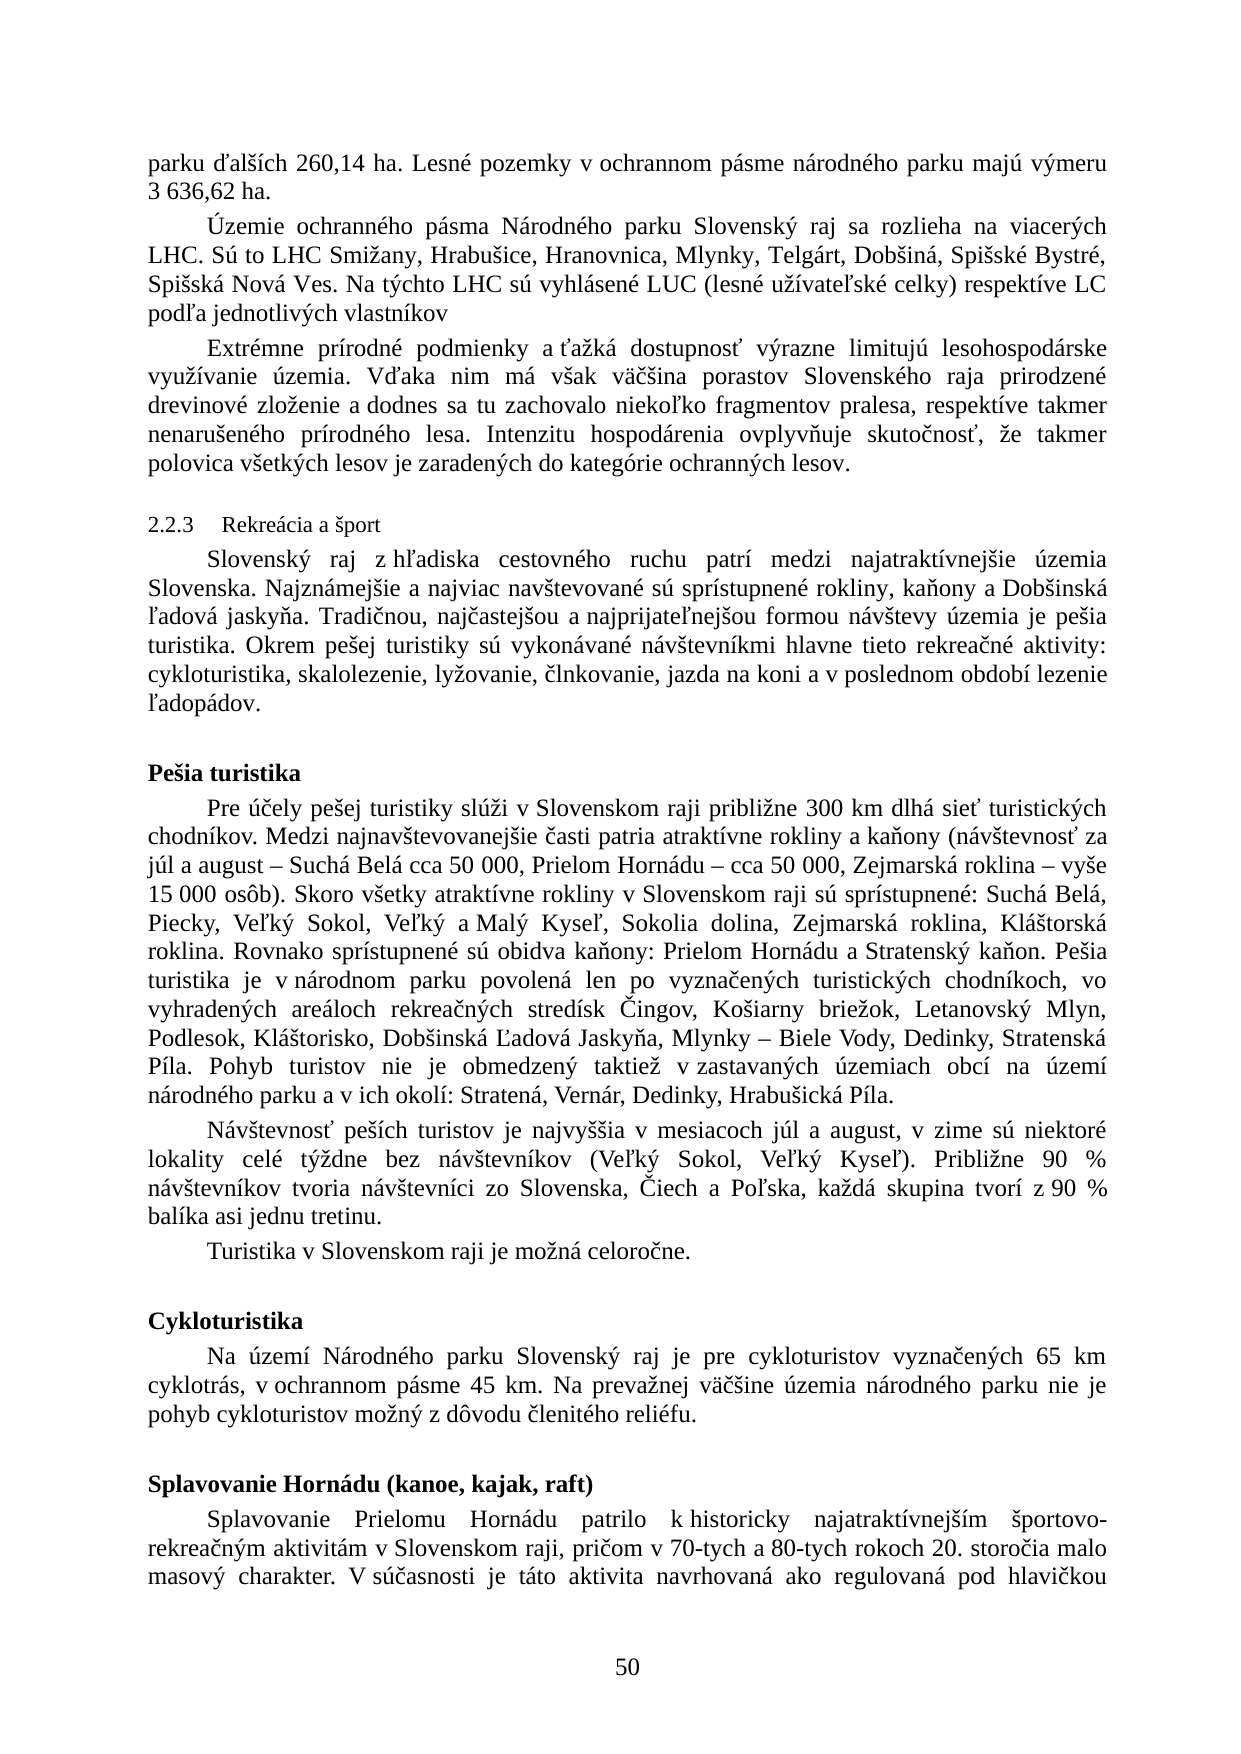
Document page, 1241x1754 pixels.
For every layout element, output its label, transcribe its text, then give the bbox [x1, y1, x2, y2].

subtitle 2.2.3 Rekreácia a šport [148, 511, 1107, 538]
text Územie ochranného pásma Národného parku Slovenský raj sa rozlieha na viacerých LHC. Sú to LHC Smižany, Hrabušice, Hranovnica, Mlynky, Telgárt, Dobšiná, Spišské Bystré, Spišská Nová Ves. Na týchto LHC sú vyhlásené LUC (lesné užívateľské celky) respektíve LC podľa jednotlivých vlastníkov [148, 211, 1107, 326]
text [148, 148, 1107, 205]
text Pešia turistika [148, 758, 1107, 786]
text Návštevnosť peších turistov je najvyššia v mesiacoch júl a august, v zime sú niektoré lokality celé týždne bez návštevníkov (Veľký Sokol, Veľký Kyseľ). Približne 90 % návštevníkov tvoria návštevníci zo Slovenska, Čiech a Poľska, každá skupina tvorí z 90 % balíka asi jednu tretinu. [148, 1115, 1107, 1230]
text Cykloturistika [148, 1306, 1107, 1335]
text Extrémne prírodné podmienky a ťažká dostupnosť výrazne limitujú lesohospodárske využívanie územia. Vďaka nim má však väčšina porastov Slovenského raja prirodzené drevinové zloženie a dodnes sa tu zachovalo niekoľko fragmentov pralesa, respektíve takmer nenarušeného prírodného lesa. Intenzitu hospodárenia ovplyvňuje skutočnosť, že takmer polovica všetkých lesov je zaradených do kategórie ochranných lesov. [148, 333, 1107, 476]
text Splavovanie Hornádu (kanoe, kajak, raft) [148, 1469, 1107, 1498]
text Pre účely pešej turistiky slúži v Slovenskom raji približne 300 km dlhá sieť turistických chodníkov. Medzi najnavštevovanejšie časti patria atraktívne rokliny a kaňony (návštevnosť za júl a august – Suchá Belá cca 50 000, Prielom Hornádu – cca 50 000, Zejmarská roklina – vyše 15 000 osôb). Skoro všetky atraktívne rokliny v Slovenskom raji sú sprístupnené: Suchá Belá, Piecky, Veľký Sokol, Veľký a Malý Kyseľ, Sokolia dolina, Zejmarská roklina, Kláštorská roklina. Rovnako sprístupnené sú obidva kaňony: Prielom Hornádu a Stratenský kaňon. Pešia turistika je v národnom parku povolená len po vyznačených turistických chodníkoch, vo vyhradených areáloch rekreačných stredísk Čingov, Košiarny briežok, Letanovský Mlyn, Podlesok, Kláštorisko, Dobšinská Ľadová Jaskyňa, Mlynky – Biele Vody, Dedinky, Stratenská Píla. Pohyb turistov nie je obmedzený taktiež v zastavaných územiach obcí na území národného parku a v ich okolí: Stratená, Vernár, Dedinky, Hrabušická Píla. [148, 793, 1107, 1109]
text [148, 1504, 1107, 1590]
text Turistika v Slovenskom raji je možná celoročne. [148, 1236, 1107, 1265]
text Slovenský raj z hľadiska cestovného ruchu patrí medzi najatraktívnejšie územia Slovenska. Najznámejšie a najviac navštevované sú sprístupnené rokliny, kaňony a Dobšinská ľadová jaskyňa. Tradičnou, najčastejšou a najprijateľnejšou formou návštevy územia je pešia turistika. Okrem pešej turistiky sú vykonávané návštevníkmi hlavne tieto rekreačné aktivity: cykloturistika, skalolezenie, lyžovanie, člnkovanie, jazda na koni a v poslednom období lezenie ľadopádov. [148, 544, 1107, 716]
text Na území Národného parku Slovenský raj je pre cykloturistov vyznačených 65 km cyklotrás, v ochrannom pásme 45 km. Na prevažnej väčšine územia národného parku nie je pohyb cykloturistov možný z dôvodu členitého reliéfu. [148, 1341, 1107, 1428]
